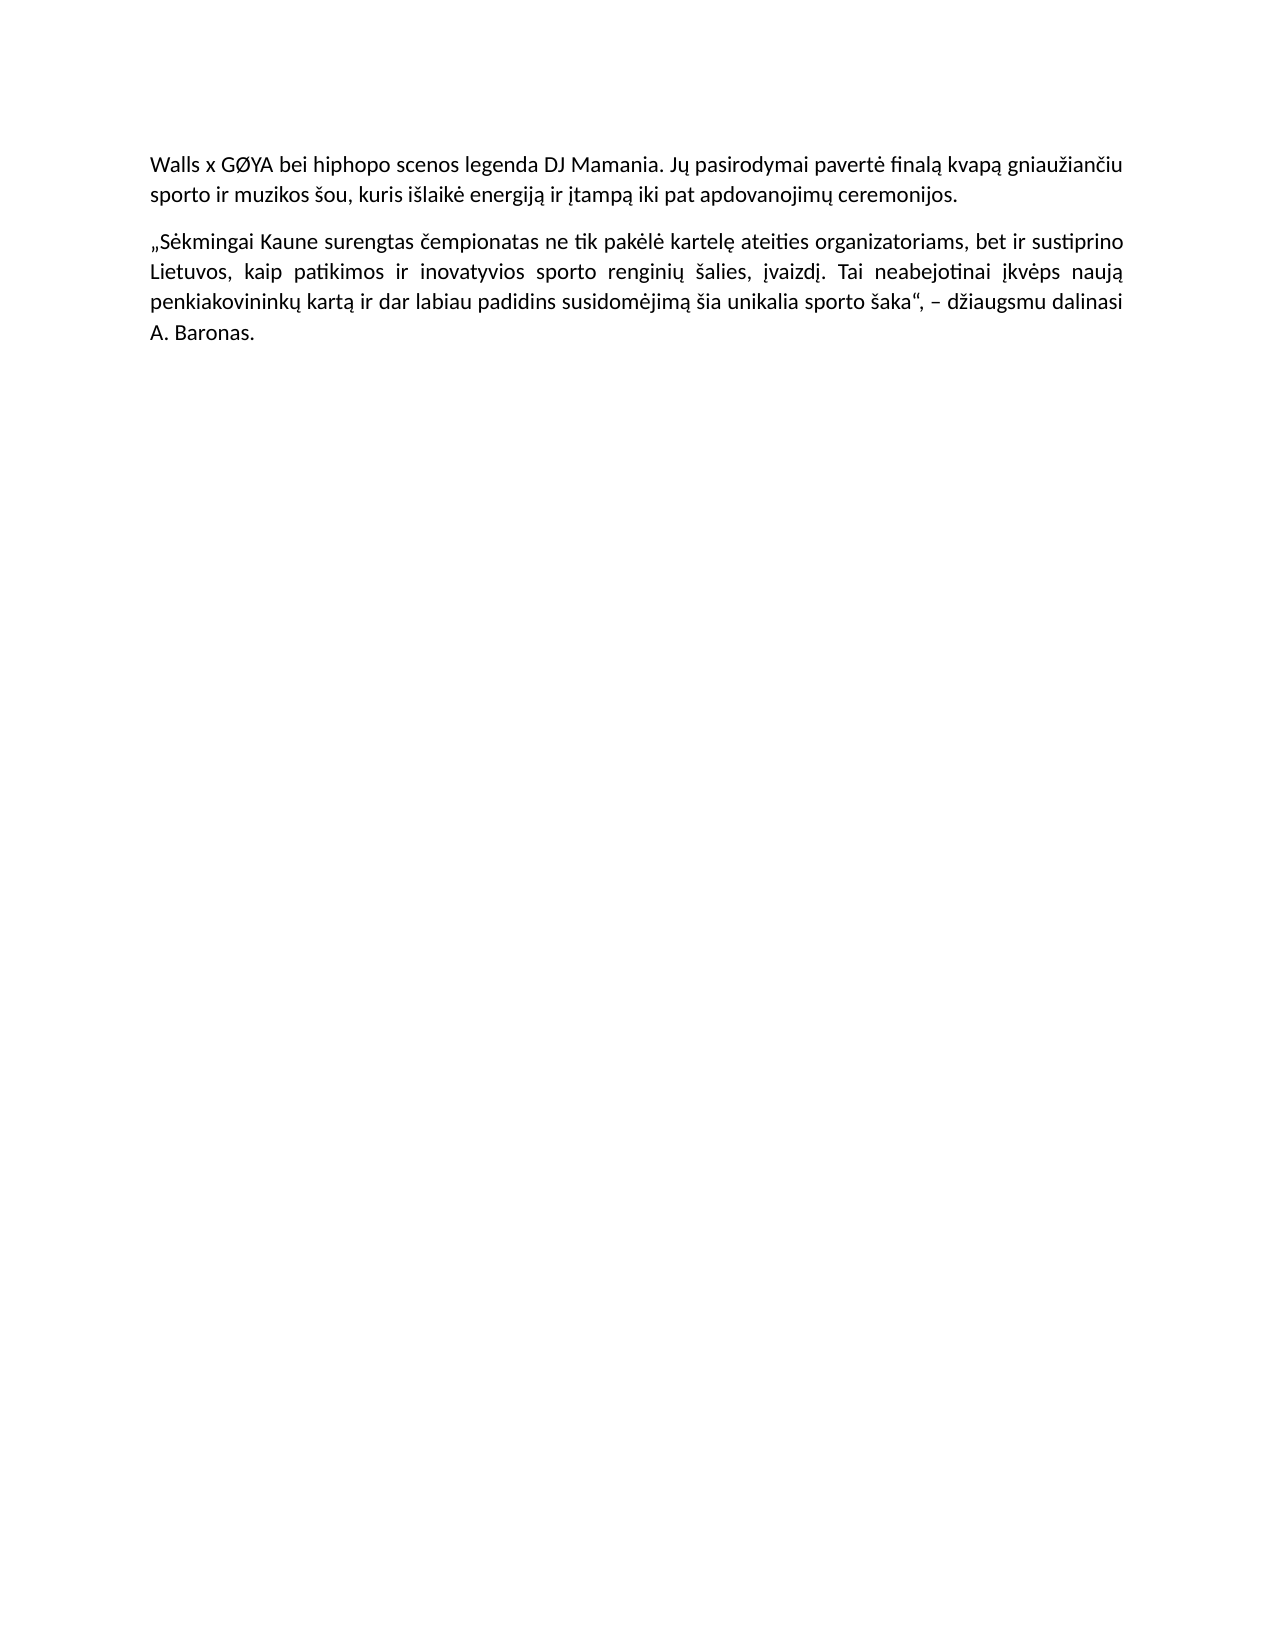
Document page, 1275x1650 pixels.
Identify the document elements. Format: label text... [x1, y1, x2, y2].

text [150, 150, 1125, 208]
text „Sėkmingai Kaune surengtas čempionatas ne tik pakėlė kartelę ateities organizatoriams, bet ir sustiprino Lietuvos, kaip patikimos ir inovatyvios sporto renginių šalies, įvaizdį. Tai neabejotinai įkvėps naują penkiakovininkų kartą ir dar labiau padidins susidomėjimą šia unikalia sporto šaka“, – džiaugsmu dalinasi A. Baronas. [150, 227, 1125, 346]
